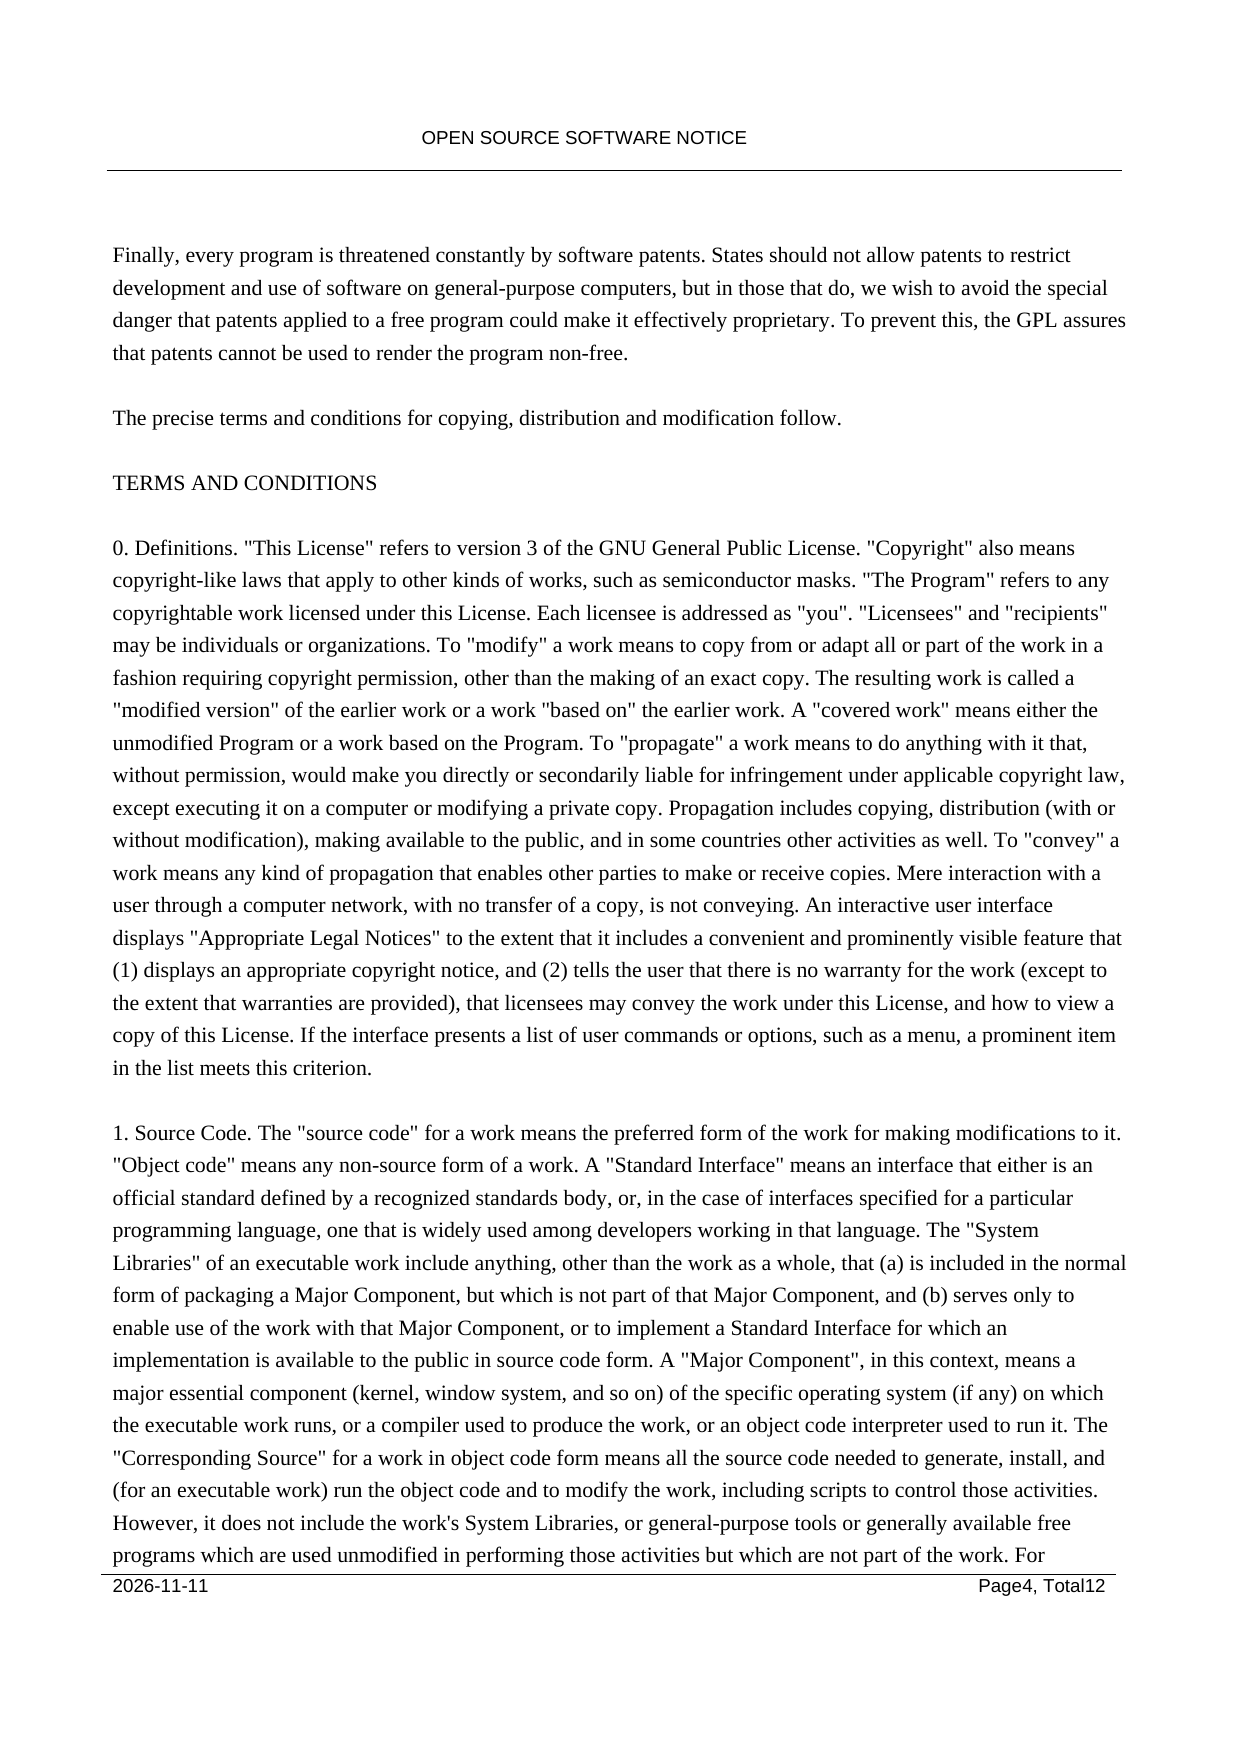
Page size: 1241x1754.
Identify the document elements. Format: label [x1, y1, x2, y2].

text [112, 206, 1128, 1571]
